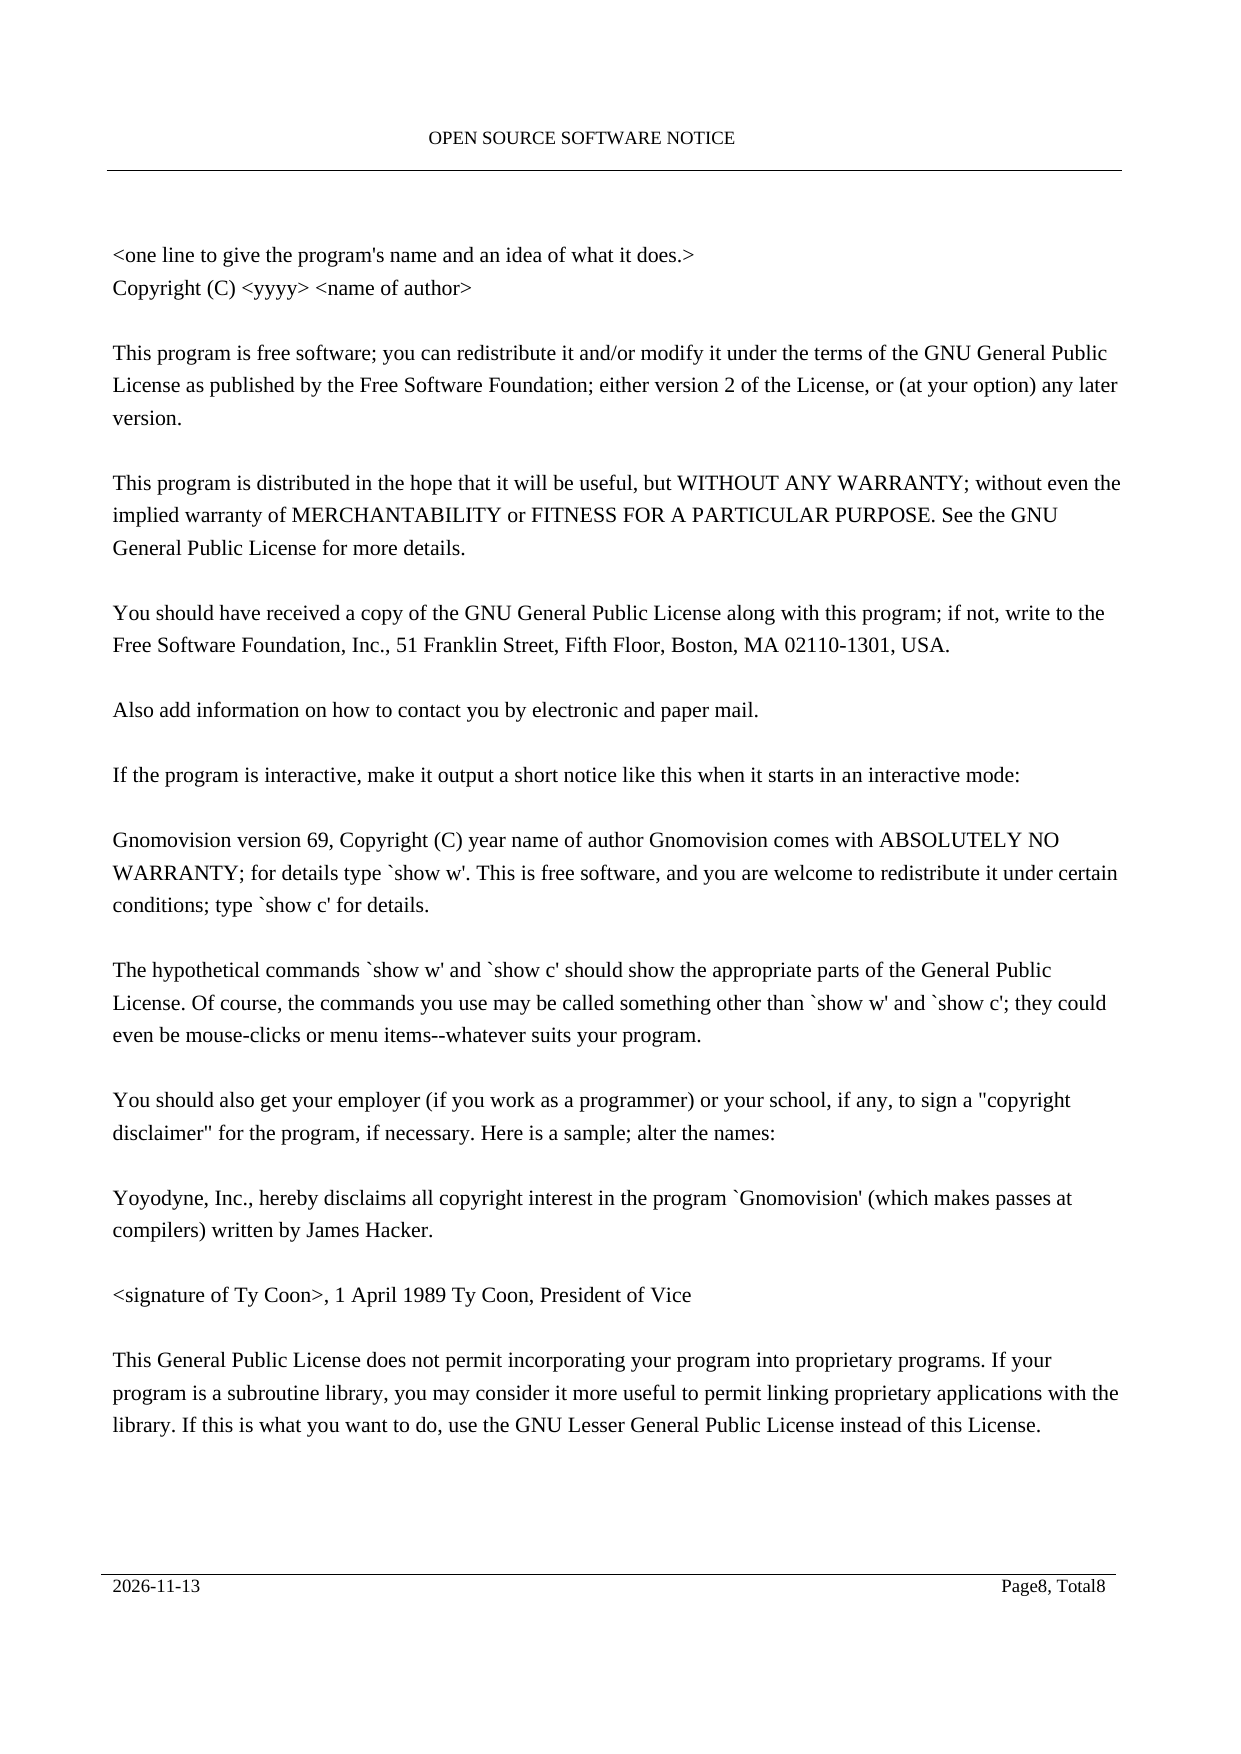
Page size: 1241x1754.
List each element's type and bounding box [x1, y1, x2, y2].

text [112, 206, 1128, 1441]
